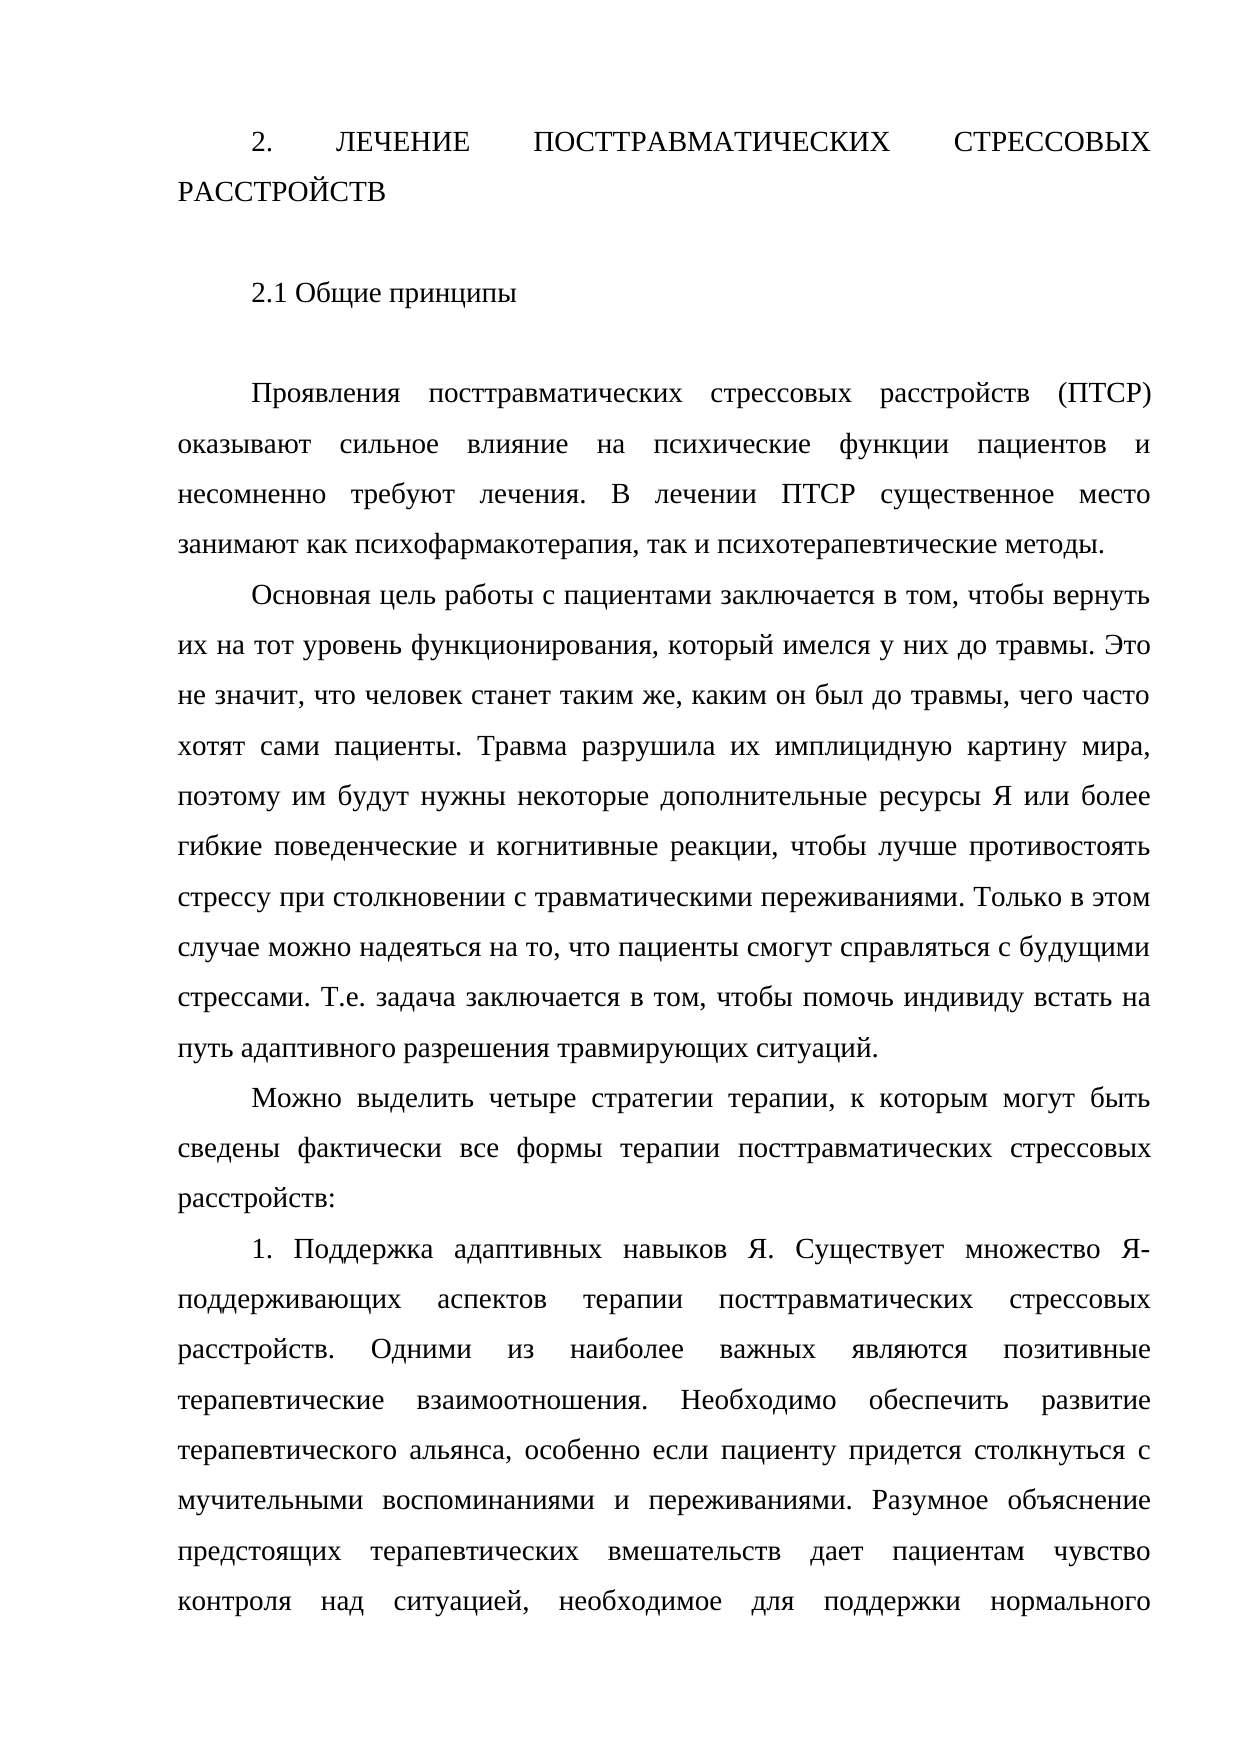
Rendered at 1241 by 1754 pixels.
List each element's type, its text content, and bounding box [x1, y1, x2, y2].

subtitle 2.1 Общие принципы [177, 275, 1152, 308]
text Основная цель работы с пациентами заключается в том, чтобы вернуть их на тот уровень функционирования, который имелся у них до травмы. Это не значит, что человек станет таким же, каким он был до травмы, чего часто хотят сами пациенты. Травма разрушила их имплицидную картину мира, поэтому им будут нужны некоторые дополнительные ресурсы Я или более гибкие поведенческие и когнитивные реакции, чтобы лучше противостоять стрессу при столкновении с травматическими переживаниями. Только в этом случае можно надеяться на то, что пациенты смогут справляться с будущими стрессами. Т.е. задача заключается в том, чтобы помочь индивиду встать на путь адаптивного разрешения травмирующих ситуаций. [177, 577, 1152, 1063]
text Можно выделить четыре стратегии терапии, к которым могут быть сведены фактически все формы терапии посттравматических стрессовых расстройств: [177, 1080, 1152, 1214]
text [177, 1231, 1152, 1617]
text Проявления посттравматических стрессовых расстройств (ПТСР) оказывают сильное влияние на психические функции пациентов и несомненно требуют лечения. В лечении ПТСР существенное место занимают как психофармакотерапия, так и психотерапевтические методы. [177, 376, 1152, 560]
subtitle 2. ЛЕЧЕНИЕ ПОСТТРАВМАТИЧЕСКИХ СТРЕССОВЫХ РАССТРОЙСТВ [177, 124, 1152, 208]
